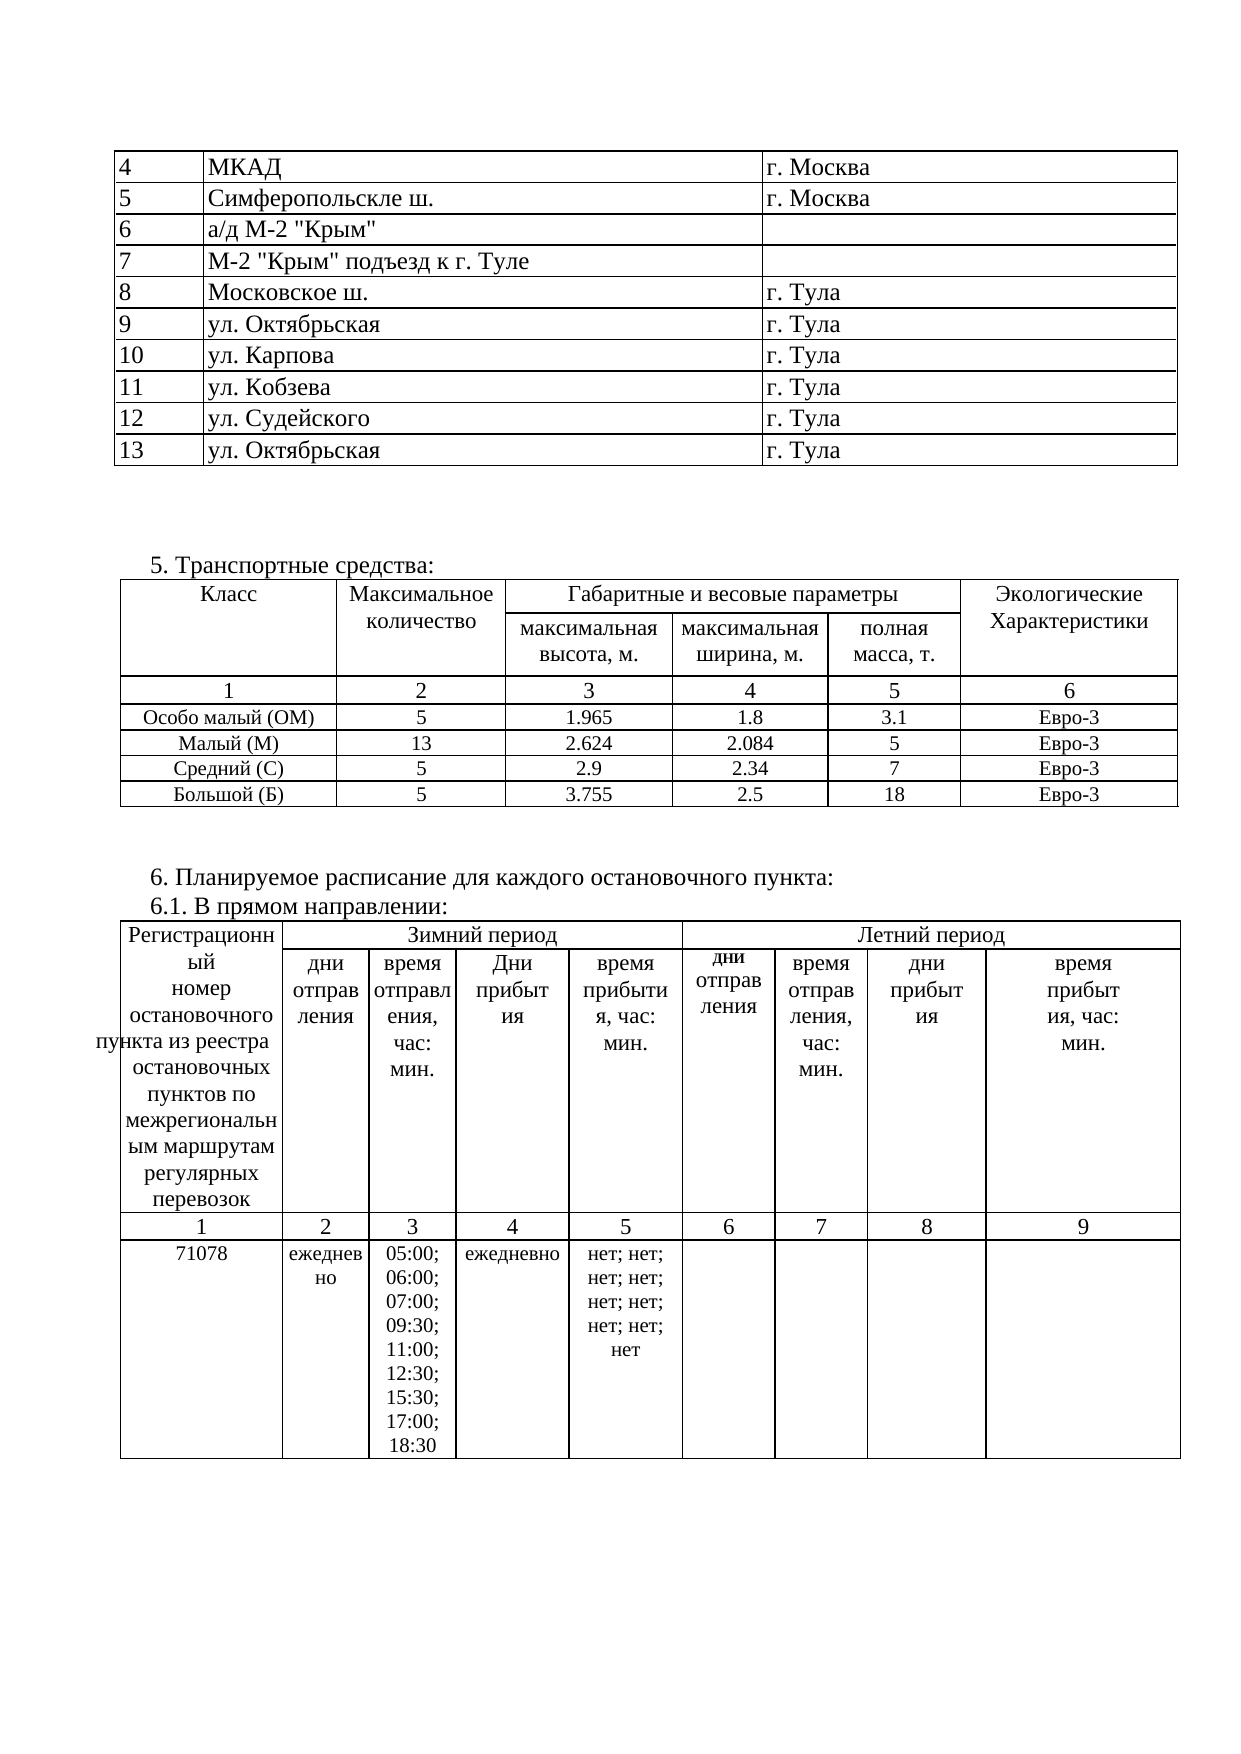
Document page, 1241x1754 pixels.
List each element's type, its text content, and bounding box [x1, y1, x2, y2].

table_cell 13 [337, 731, 505, 754]
table_cell 3.755 [506, 782, 672, 806]
table_cell МКАД [204, 152, 762, 181]
table_cell 7 [829, 756, 960, 780]
table_header Габаритные и весовые параметры [506, 580, 960, 612]
table_cell 4 [457, 1213, 568, 1239]
table_cell 18 [829, 782, 960, 806]
table_cell 2.34 [673, 756, 827, 780]
table_cell дни прибыт ия [868, 950, 985, 1211]
table_cell г. Тула [763, 433, 1177, 464]
table_cell 2 [283, 1213, 368, 1239]
table_cell 10 [115, 340, 203, 370]
table_cell дни отправ ления [283, 950, 368, 1211]
table_cell г. Тула [763, 370, 1177, 402]
table_cell 5 [829, 731, 960, 754]
table_cell ежедневно [457, 1241, 568, 1457]
table_cell М-2 "Крым" подъезд к г. Туле [204, 246, 762, 276]
table_cell ежедневно [283, 1241, 368, 1457]
table_cell 1.8 [673, 705, 827, 729]
table_cell нет; нет; нет; нет; нет; нет; нет; нет; нет [570, 1241, 682, 1457]
table_cell ул. Октябрьская [204, 435, 762, 464]
table_cell 4 [115, 152, 203, 181]
table_cell [987, 1241, 1180, 1457]
table_cell время отправ ления, час: мин. [776, 950, 867, 1211]
table_cell 2.9 [506, 756, 672, 780]
table_cell 8 [115, 277, 203, 307]
table_cell Особо малый (ОМ) [121, 705, 336, 729]
table_cell 5 [337, 756, 505, 780]
table_header Класс [121, 580, 336, 675]
table_cell время прибыти я, час: мин. [570, 950, 682, 1211]
table_cell 5 [337, 705, 505, 729]
table_cell а/д М-2 "Крым" [204, 215, 762, 244]
table_cell 1 [121, 1213, 282, 1239]
table_cell 3 [506, 677, 672, 703]
table_cell Симферопольскле ш. [204, 183, 762, 213]
table_header Регистрационный номер остановочного пункта из реестра остановочных пунктов по межрегиональным маршрутам регулярных перевозок [121, 922, 282, 1211]
table_cell 9 [115, 308, 203, 339]
table_cell г. Тула [763, 307, 1177, 339]
table_cell 12 [115, 403, 203, 433]
table_cell Евро-3 [961, 705, 1177, 729]
table_cell 7 [115, 245, 203, 276]
table_cell ул. Карпова [204, 340, 762, 370]
table_cell 5 [337, 782, 505, 806]
table_cell 6 [115, 214, 203, 244]
table_cell 9 [987, 1213, 1180, 1239]
table_cell 6 [683, 1213, 774, 1239]
table_cell [683, 1241, 774, 1457]
table_cell 05:00; 06:00; 07:00; 09:30; 11:00; 12:30; 15:30; 17:00; 18:30 [370, 1241, 455, 1457]
table_cell 2.624 [506, 731, 672, 754]
table_cell время отправл ения, час: мин. [370, 950, 455, 1211]
table_cell г. Москва [763, 181, 1177, 213]
table_cell Евро-3 [961, 756, 1177, 780]
table_cell 3.1 [829, 705, 960, 729]
text 6.1. В прямом направлении: [150, 891, 1090, 920]
table_cell [763, 244, 1177, 276]
table_cell Большой (Б) [121, 782, 336, 806]
table_header Экологические Характеристики [961, 580, 1177, 675]
table_cell 6 [961, 677, 1177, 703]
table_cell 5 [570, 1213, 682, 1239]
table_cell максимальная высота, м. [506, 614, 672, 675]
table_cell 3 [370, 1213, 455, 1239]
table_header Зимний период [283, 922, 682, 948]
table_cell 4 [673, 677, 827, 703]
table_cell 13 [115, 434, 203, 464]
table_cell 1 [121, 677, 336, 703]
table_header Максимальное количество [337, 580, 505, 675]
table_cell 2 [337, 677, 505, 703]
table_cell Евро-3 [961, 731, 1177, 754]
text 6. Планируемое расписание для каждого остановочного пункта: [150, 862, 1090, 891]
table_cell ул. Октябрьская [204, 309, 762, 339]
table_cell ул. Судейского [204, 403, 762, 433]
table_cell Евро-3 [961, 782, 1177, 806]
table_cell 8 [868, 1213, 985, 1239]
table_cell ДНИ отправ ления [683, 950, 774, 1211]
table_cell Средний (С) [121, 756, 336, 780]
table_cell 5 [115, 183, 203, 213]
table_cell максимальная ширина, м. [673, 614, 827, 675]
table_cell ул. Кобзева [204, 372, 762, 402]
table_cell г. Тула [763, 276, 1177, 307]
table_cell 1.965 [506, 705, 672, 729]
table_cell г. Тула [763, 402, 1177, 433]
table_cell время прибыт ия, час: мин. [987, 950, 1180, 1211]
table_cell г. Тула [763, 339, 1177, 370]
table_cell 11 [115, 371, 203, 402]
table_cell Малый (М) [121, 731, 336, 754]
table_cell полная масса, т. [829, 614, 960, 675]
text 5. Транспортные средства: [150, 550, 1090, 579]
table_cell 71078 [121, 1241, 282, 1457]
table_cell Московское ш. [204, 277, 762, 307]
table_cell 5 [829, 677, 960, 703]
table_cell г. Москва [763, 152, 1177, 181]
table_header Летний период [683, 922, 1180, 948]
table_cell 2.5 [673, 782, 827, 806]
table_cell 7 [776, 1213, 867, 1239]
table_cell [868, 1241, 985, 1457]
table_cell Дни прибыт ия [457, 950, 568, 1211]
table_cell 2.084 [673, 731, 827, 754]
table_cell [763, 213, 1177, 244]
table_cell [776, 1241, 867, 1457]
